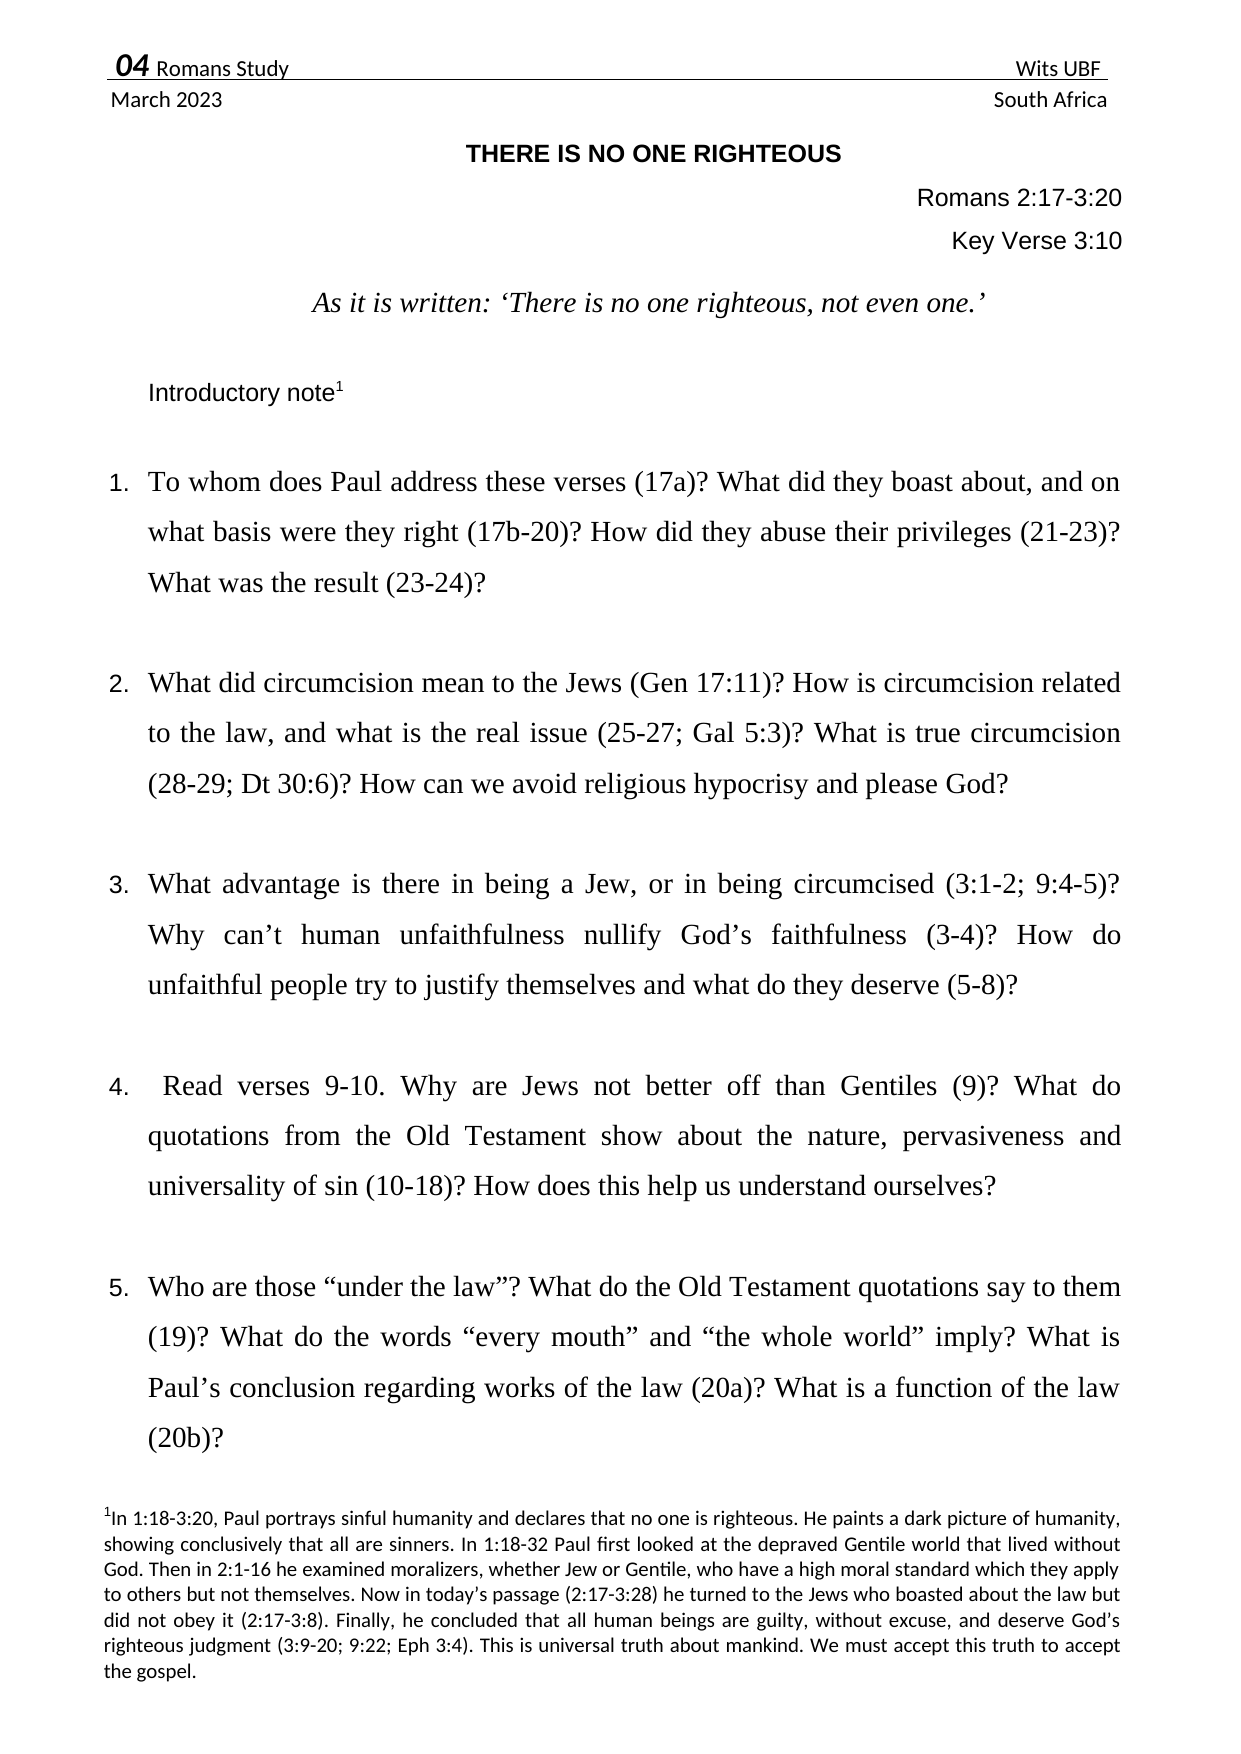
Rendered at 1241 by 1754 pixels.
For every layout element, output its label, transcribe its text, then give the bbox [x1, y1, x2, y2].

text Romans 2:17-3:20 [185, 183, 1122, 211]
list Who are those “under the law”? What do the Old Testament quotations say to them (19)? What do the words “every mouth” and “the whole world” imply? What is Paul’s conclusion regarding works of the law (20a)? What is a function of the law (20b)? [109, 1269, 1122, 1453]
list What advantage is there in being a Jew, or in being circumcised (3:1-2; 9:4-5)? Why can’t human unfaithfulness nullify God’s faithfulness (3-4)? How do unfaithful people try to justify themselves and what do they deserve (5-8)? [109, 867, 1122, 1001]
text Introductory note [103, 378, 1122, 407]
list To whom does Paul address these verses (17a)? What did they boast about, and on what basis were they right (17b-20)? How did they abuse their privileges (21-23)? What was the result (23-24)? [109, 464, 1122, 598]
list Read verses 9-10. Why are Jews not better off than Gentiles (9)? What do quotations from the Old Testament show about the nature, pervasiveness and universality of sin (10-18)? How does this help us understand ourselves? [109, 1068, 1122, 1202]
text Key Verse 3:10 [185, 226, 1122, 254]
text THERE IS NO ONE RIGHTEOUS [185, 139, 1122, 168]
list What did circumcision mean to the Jews (Gen 17:11)? How is circumcision related to the law, and what is the real issue (25-27; Gal 5:3)? What is true circumcision (28-29; Dt 30:6)? How can we avoid religious hypocrisy and please God? [109, 665, 1122, 799]
text As it is written: ‘There is no one righteous, not even one.’ [178, 286, 1122, 319]
